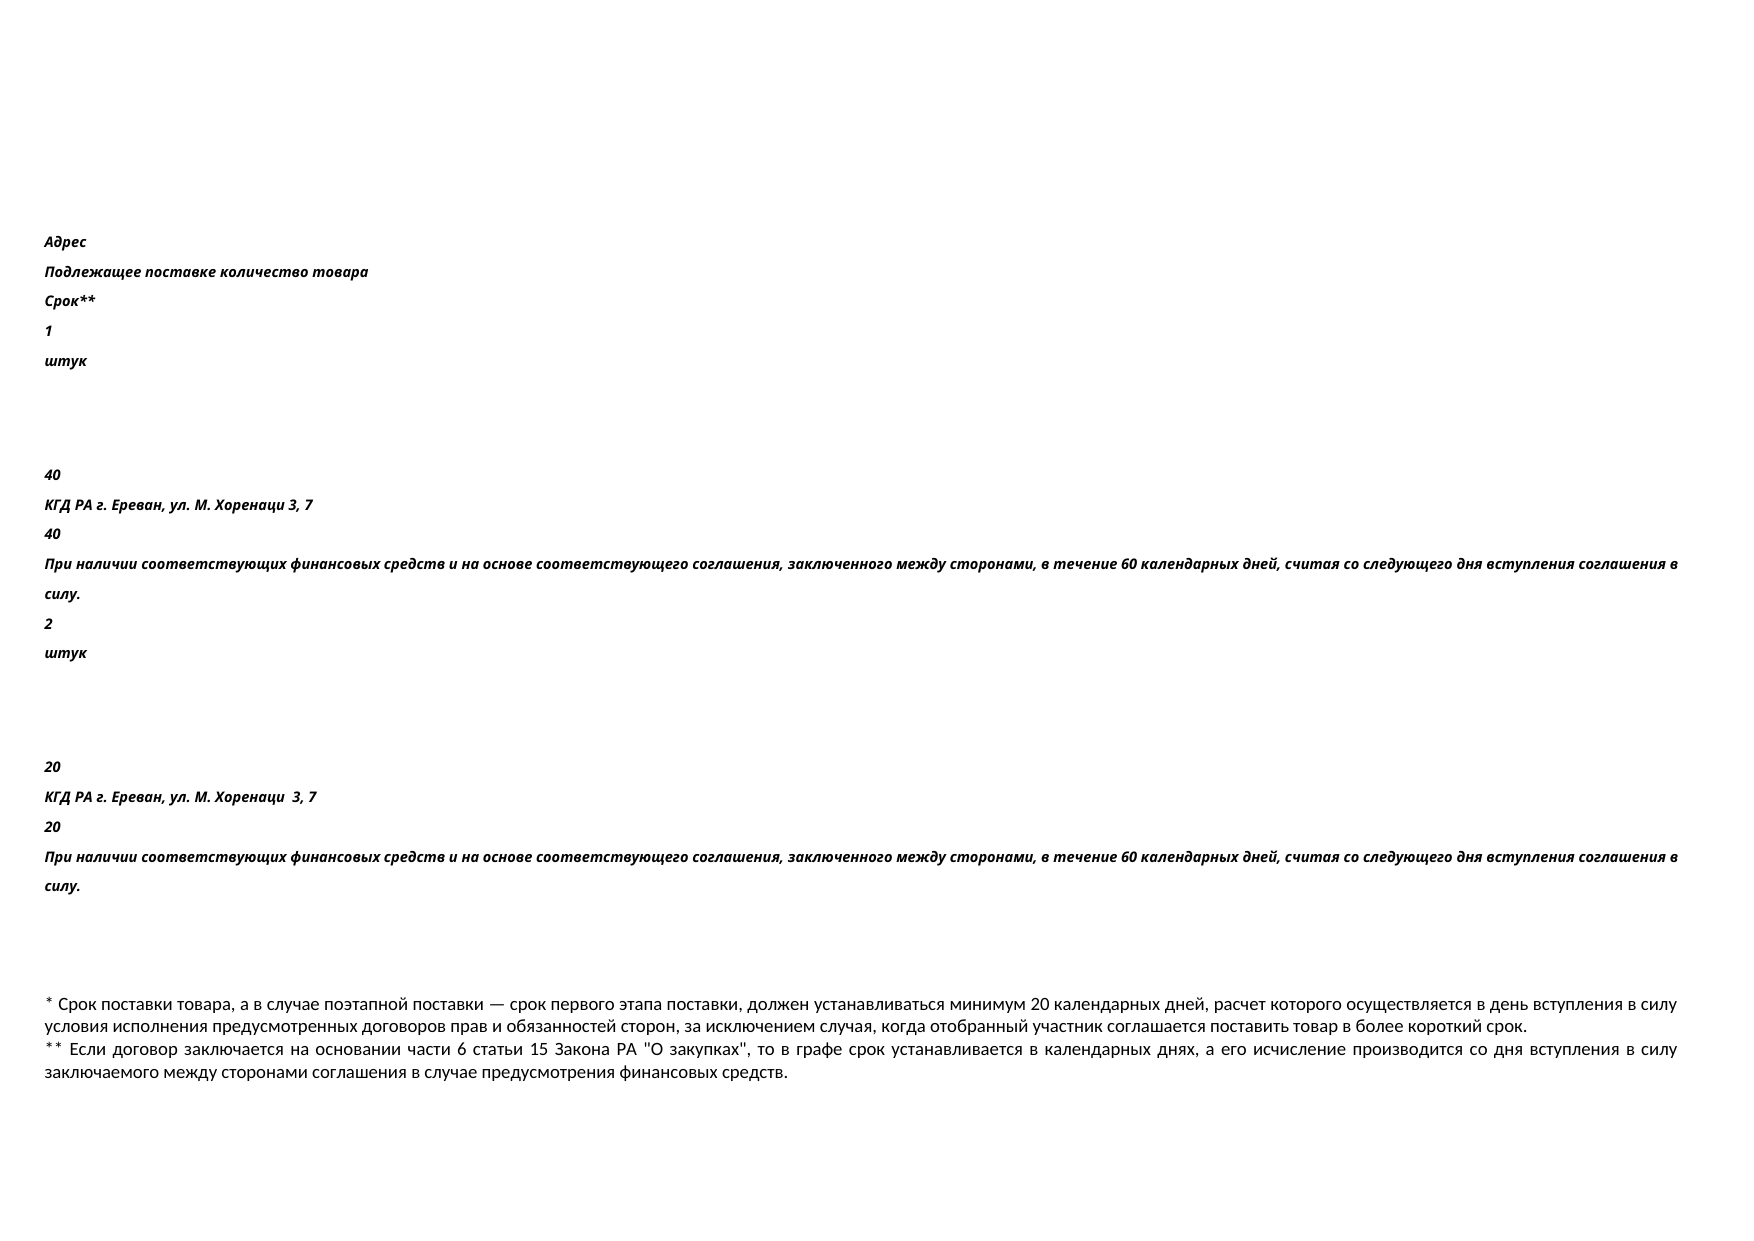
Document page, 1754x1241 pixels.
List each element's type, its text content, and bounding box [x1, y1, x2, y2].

text * Срок поставки товара, а в случае поэтапной поставки — срок первого этапа поставки, должен устанавливаться минимум 20 календарных дней, расчет которого осуществляется в день вступления в силу условия исполнения предусмотренных договоров прав и обязанностей сторон, за исключением случая, когда отобранный участник соглашается поставить товар в более короткий срок. [44, 992, 1680, 1037]
text ** Если договор заключается на основании части 6 статьи 15 Закона РА "О закупках", то в графе срок устанавливается в календарных днях, а его исчисление производится со дня вступления в силу заключаемого между сторонами соглашения в случае предусмотрения финансовых средств. [44, 1037, 1680, 1083]
